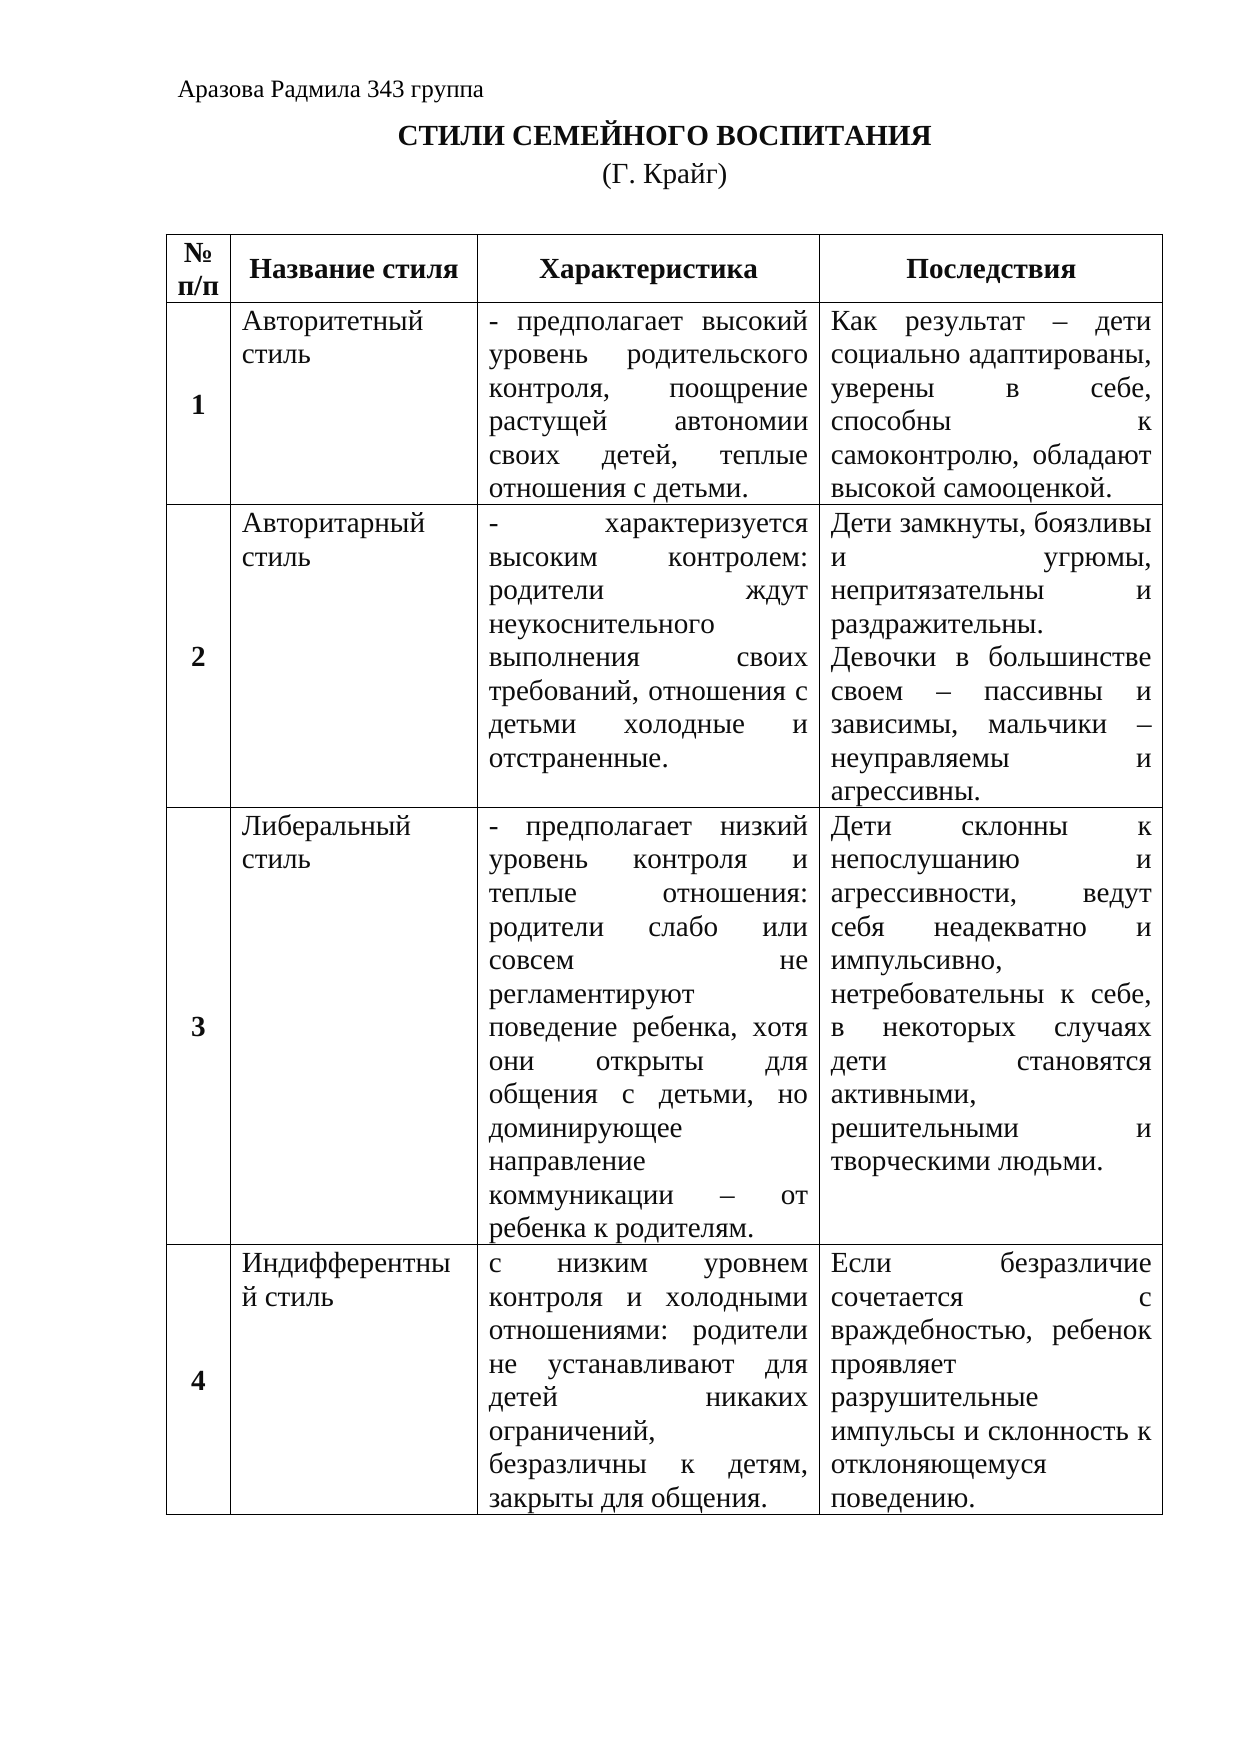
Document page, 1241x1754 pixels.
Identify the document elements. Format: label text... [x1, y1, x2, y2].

table_cell Как результат – дети социально адаптированы, уверены в себе, способны к самоконтролю, обладают высокой самооценкой. [820, 303, 1162, 504]
table_header Характеристика [478, 235, 819, 302]
table_cell Авторитарный стиль [231, 505, 477, 807]
table_header № п/п [167, 235, 230, 302]
text СТИЛИ СЕМЕЙНОГО ВОСПИТАНИЯ [177, 118, 1152, 152]
table_cell Либеральный стиль [231, 808, 477, 1244]
table_cell Индифферентный стиль [231, 1245, 477, 1513]
table_cell 3 [167, 808, 230, 1244]
table_cell - характеризуется высоким контролем: родители ждут неукоснительного выполнения своих требований, отношения с детьми холодные и отстраненные. [478, 505, 819, 807]
table_cell с низким уровнем контроля и холодными отношениями: родители не устанавливают для детей никаких ограничений, безразличны к детям, закрыты для общения. [478, 1245, 819, 1513]
table_cell 1 [167, 303, 230, 504]
table_cell Дети замкнуты, боязливы и угрюмы, непритязательны и раздражительны. Девочки в большинстве своем – пассивны и зависимы, мальчики – неуправляемы и агрессивны. [820, 505, 1162, 807]
table_cell Дети склонны к непослушанию и агрессивности, ведут себя неадекватно и импульсивно, нетребовательны к себе, в некоторых случаях дети становятся активными, решительными и творческими людьми. [820, 808, 1162, 1244]
table_cell - предполагает низкий уровень контроля и теплые отношения: родители слабо или совсем не регламентируют поведение ребенка, хотя они открыты для общения с детьми, но доминирующее направление коммуникации – от ребенка к родителям. [478, 808, 819, 1244]
table_cell Авторитетный стиль [231, 303, 477, 504]
table_cell - предполагает высокий уровень родительского контроля, поощрение растущей автономии своих детей, теплые отношения с детьми. [478, 303, 819, 504]
table_header Название стиля [231, 235, 477, 302]
table_cell Если безразличие сочетается с враждебностью, ребенок проявляет разрушительные импульсы и склонность к отклоняющемуся поведению. [820, 1245, 1162, 1513]
text (Г. Крайг) [177, 157, 1152, 229]
table_cell 4 [167, 1245, 230, 1513]
table_cell 2 [167, 505, 230, 807]
table_header Последствия [820, 235, 1162, 302]
